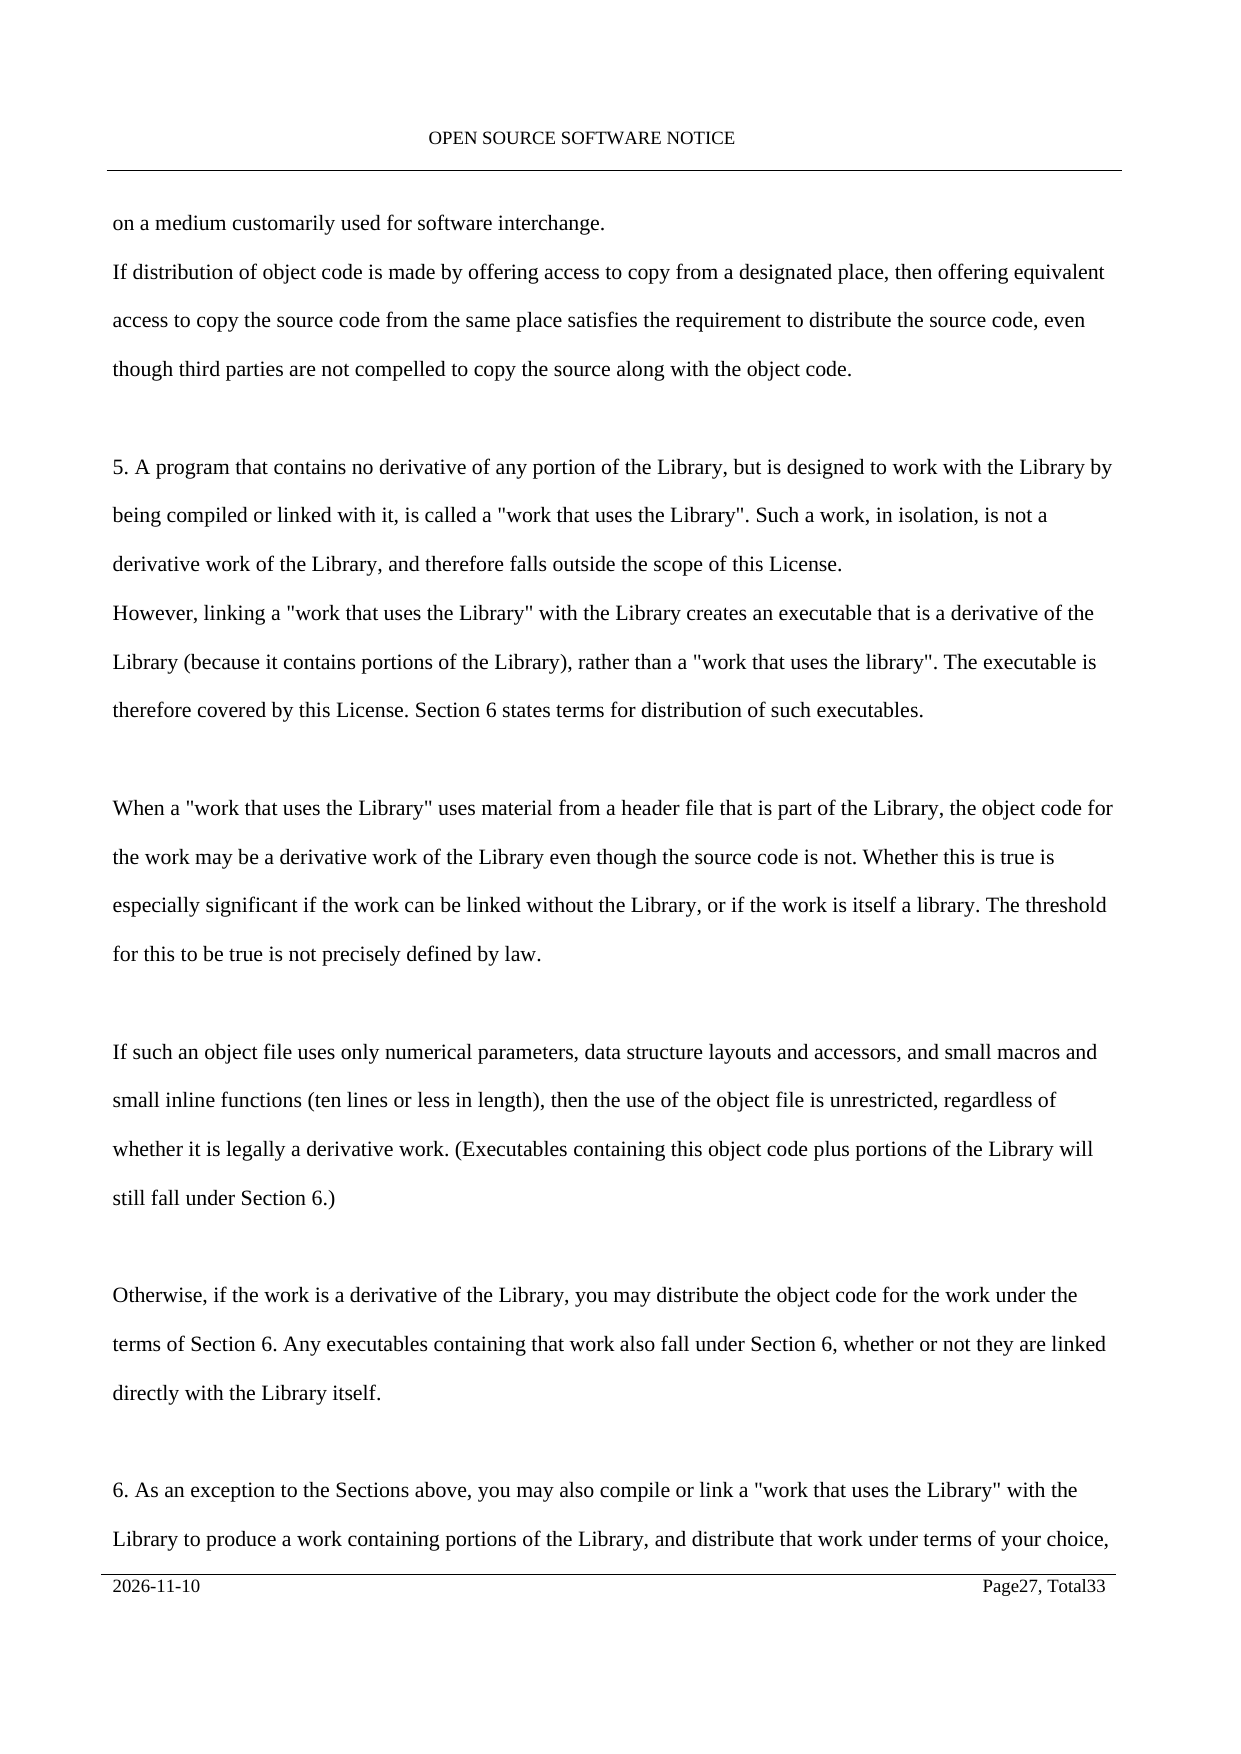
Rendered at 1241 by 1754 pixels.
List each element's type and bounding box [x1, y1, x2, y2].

text [112, 206, 1128, 1555]
